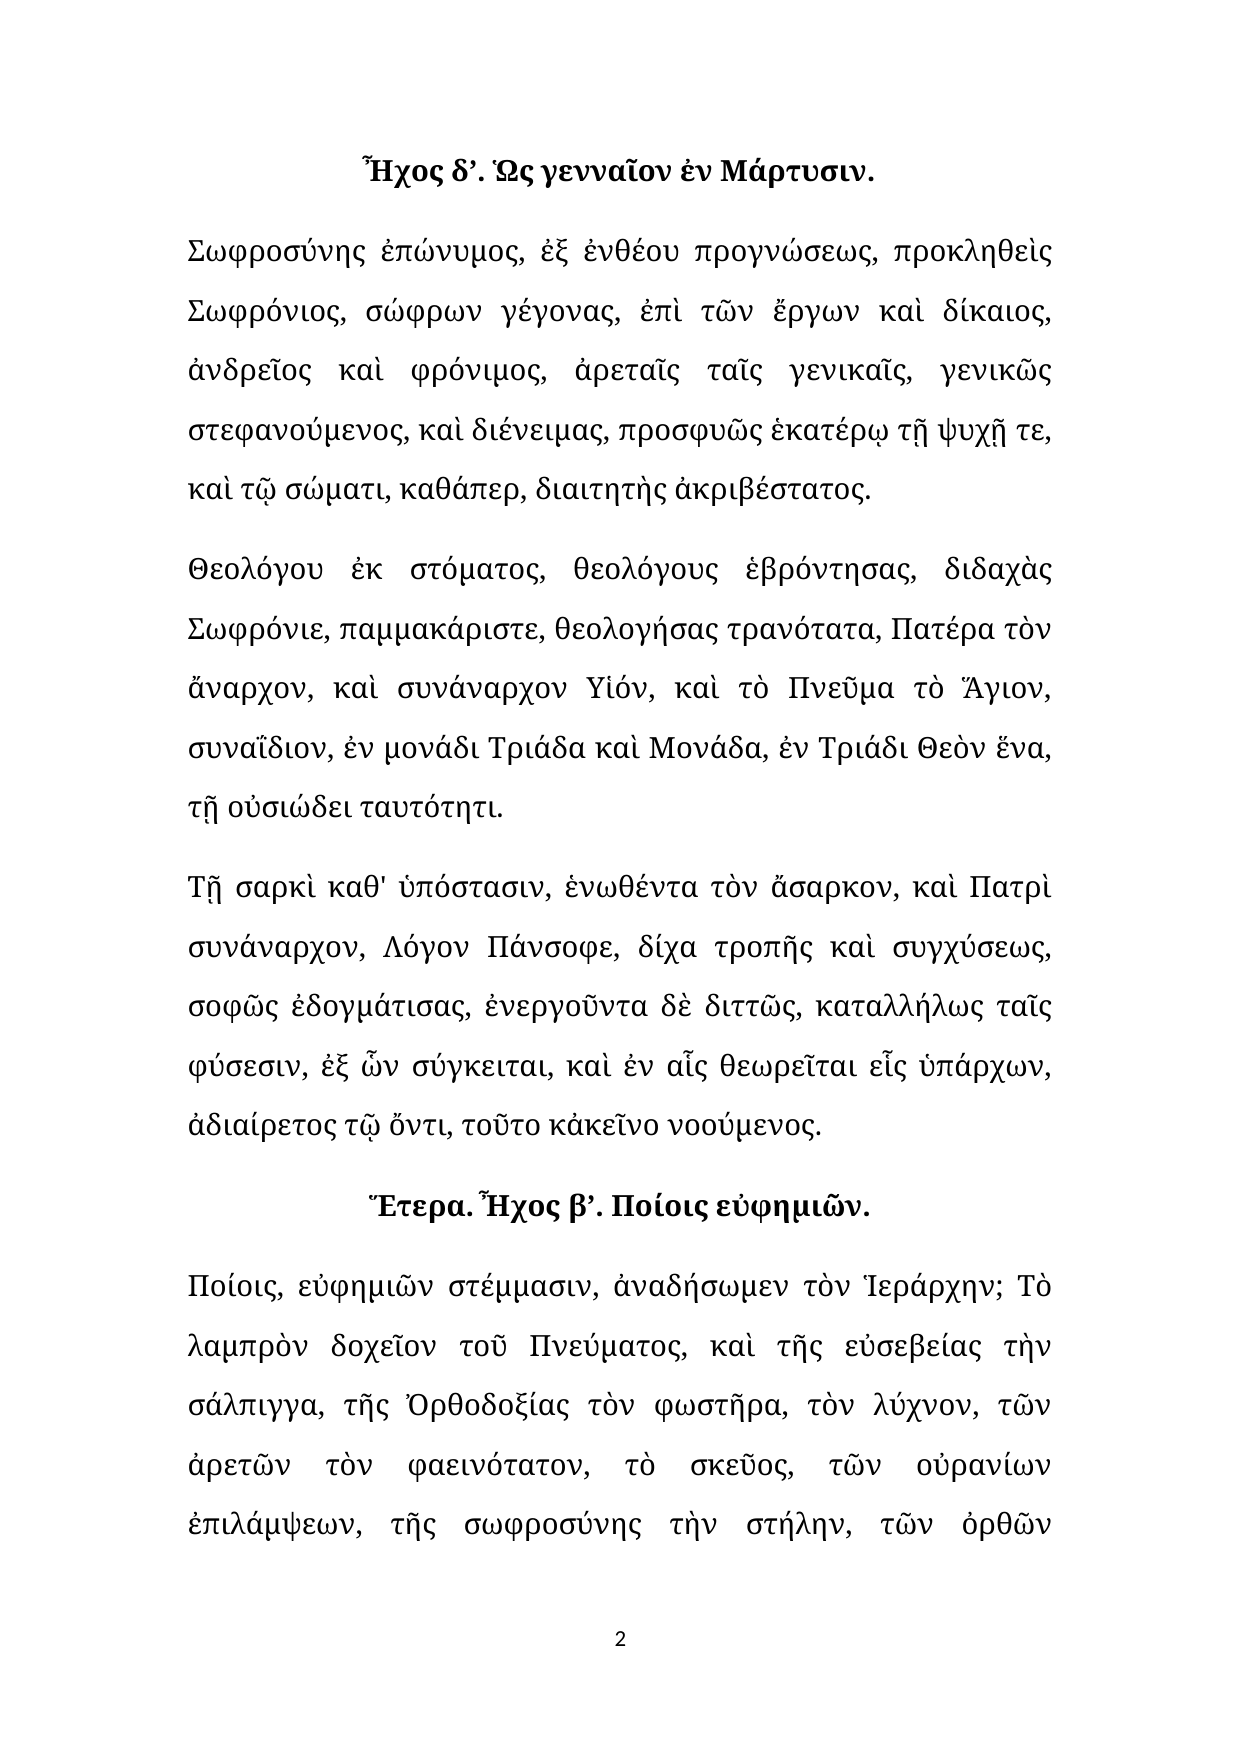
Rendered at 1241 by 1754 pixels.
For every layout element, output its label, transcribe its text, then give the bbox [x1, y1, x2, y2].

text Τῇ σαρκὶ καθ' ὑπόστασιν, ἑνωθέντα τὸν ἄσαρκον, καὶ Πατρὶ συνάναρχον, Λόγον Πάνσοφε, δίχα τροπῆς καὶ συγχύσεως, σοφῶς ἐδογμάτισας, ἐνεργοῦντα δὲ διττῶς, καταλλήλως ταῖς φύσεσιν, ἐξ ὧν σύγκειται, καὶ ἐν αἷς θεωρεῖται εἷς ὑπάρχων, ἀδιαίρετος τῷ ὄντι, τοῦτο κἀκεῖνο νοούμενος. [187, 867, 1053, 1144]
text Θεολόγου ἐκ στόματος, θεολόγους ἑβρόντησας, διδαχὰς Σωφρόνιε, παμμακάριστε, θεολογήσας τρανότατα, Πατέρα τὸν ἄναρχον, καὶ συνάναρχον Υἱόν, καὶ τὸ Πνεῦμα τὸ Ἅγιον, συναΐδιον, ἐν μονάδι Τριάδα καὶ Μονάδα, ἐν Τριάδι Θεὸν ἕνα, τῇ οὐσιώδει ταυτότητι. [187, 548, 1053, 826]
text Ἦχος δ’. Ὡς γενναῖον ἐν Μάρτυσιν. [187, 150, 1053, 190]
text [187, 1265, 1053, 1543]
text Ἕτερα. Ἦχος β’. Ποίοις εὐφημιῶν. [187, 1185, 1053, 1225]
text Σωφροσύνης ἐπώνυμος, ἐξ ἐνθέου προγνώσεως, προκληθεὶς Σωφρόνιος, σώφρων γέγονας, ἐπὶ τῶν ἔργων καὶ δίκαιος, ἀνδρεῖος καὶ φρόνιμος, ἀρεταῖς ταῖς γενικαῖς, γενικῶς στεφανούμενος, καὶ διένειμας, προσφυῶς ἑκατέρῳ τῇ ψυχῇ τε, καὶ τῷ σώματι, καθάπερ, διαιτητὴς ἀκριβέστατος. [187, 230, 1053, 508]
